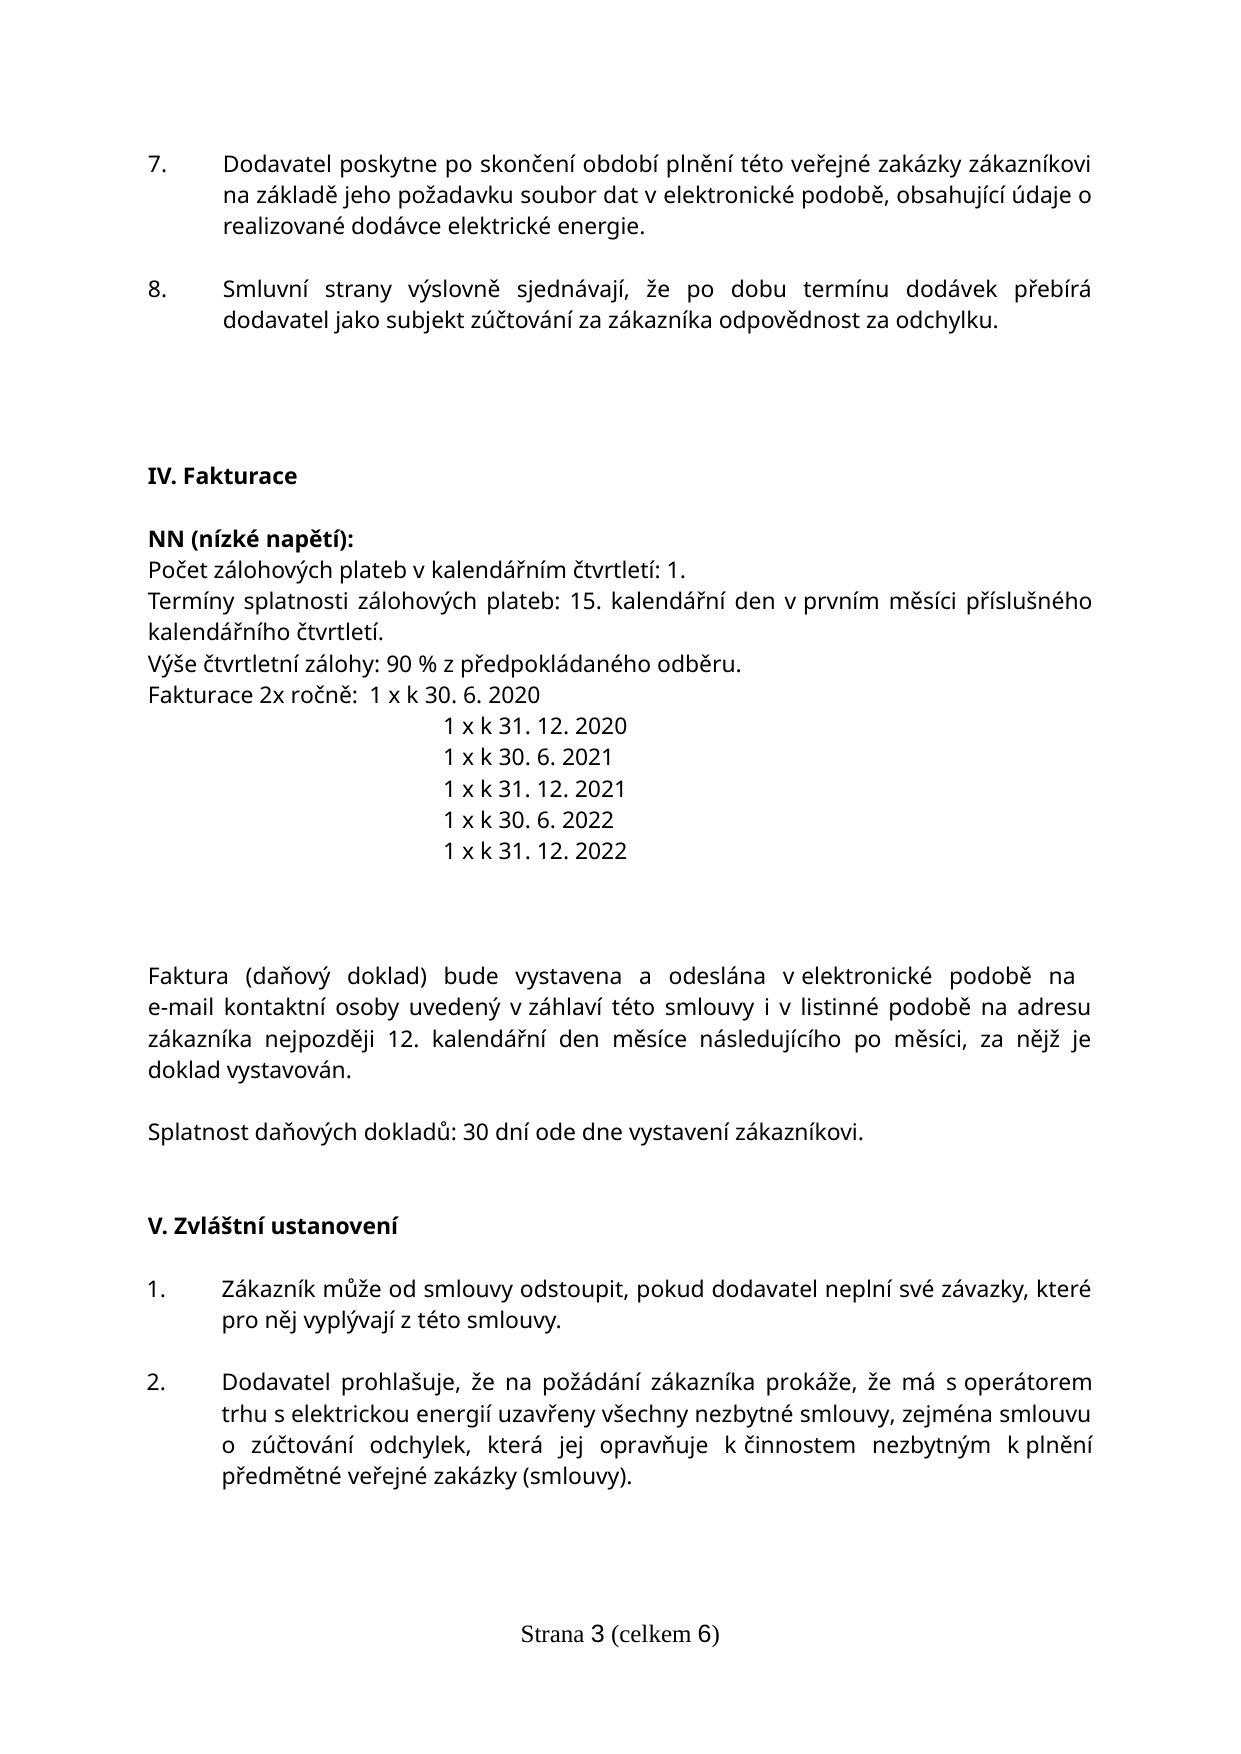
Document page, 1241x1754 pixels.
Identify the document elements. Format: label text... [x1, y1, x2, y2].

text V. Zvláštní ustanovení [148, 1210, 1093, 1241]
text Výše čtvrtletní zálohy: 90 % z předpokládaného odběru. [148, 648, 1093, 679]
text 1 x k 31. 12. 2022 [443, 835, 1093, 866]
text Splatnost daňových dokladů: 30 dní ode dne vystavení zákazníkovi. [148, 1116, 1093, 1148]
list Zákazník může od smlouvy odstoupit, pokud dodavatel neplní své závazky, které pro něj vyplývají z této smlouvy. [146, 1273, 1093, 1335]
text Počet zálohových plateb v kalendářním čtvrtletí: 1. [148, 554, 1093, 585]
list Smluvní strany výslovně sjednávají, že po dobu termínu dodávek přebírá dodavatel jako subjekt zúčtování za zákazníka odpovědnost za odchylku. [148, 273, 1093, 335]
list Dodavatel poskytne po skončení období plnění této veřejné zakázky zákazníkovi na základě jeho požadavku soubor dat v elektronické podobě, obsahující údaje o realizované dodávce elektrické energie. [148, 148, 1093, 241]
text 1 x k 30. 6. 2021 [443, 741, 1093, 773]
text 1 x k 30. 6. 2022 [443, 804, 1093, 835]
list Dodavatel prohlašuje, že na požádání zákazníka prokáže, že má s operátorem trhu s elektrickou energií uzavřeny všechny nezbytné smlouvy, zejména smlouvu o zúčtování odchylek, která jej opravňuje k činnostem nezbytným k plnění předmětné veřejné zakázky (smlouvy). [146, 1366, 1093, 1491]
subtitle IV. Fakturace [148, 460, 1093, 491]
text 1 x k 31. 12. 2021 [443, 773, 1093, 804]
text NN (nízké napětí): [148, 523, 1093, 554]
text 1 x k 31. 12. 2020 [443, 710, 1093, 741]
text Fakturace 2x ročně: 1 x k 30. 6. 2020 [148, 679, 1093, 710]
text Faktura (daňový doklad) bude vystavena a odeslána v elektronické podobě na e-mail kontaktní osoby uvedený v záhlaví této smlouvy i v listinné podobě na adresu zákazníka nejpozději 12. kalendářní den měsíce následujícího po měsíci, za nějž je doklad vystavován. [148, 960, 1093, 1085]
text Termíny splatnosti zálohových plateb: 15. kalendářní den v prvním měsíci příslušného kalendářního čtvrtletí. [148, 585, 1093, 648]
